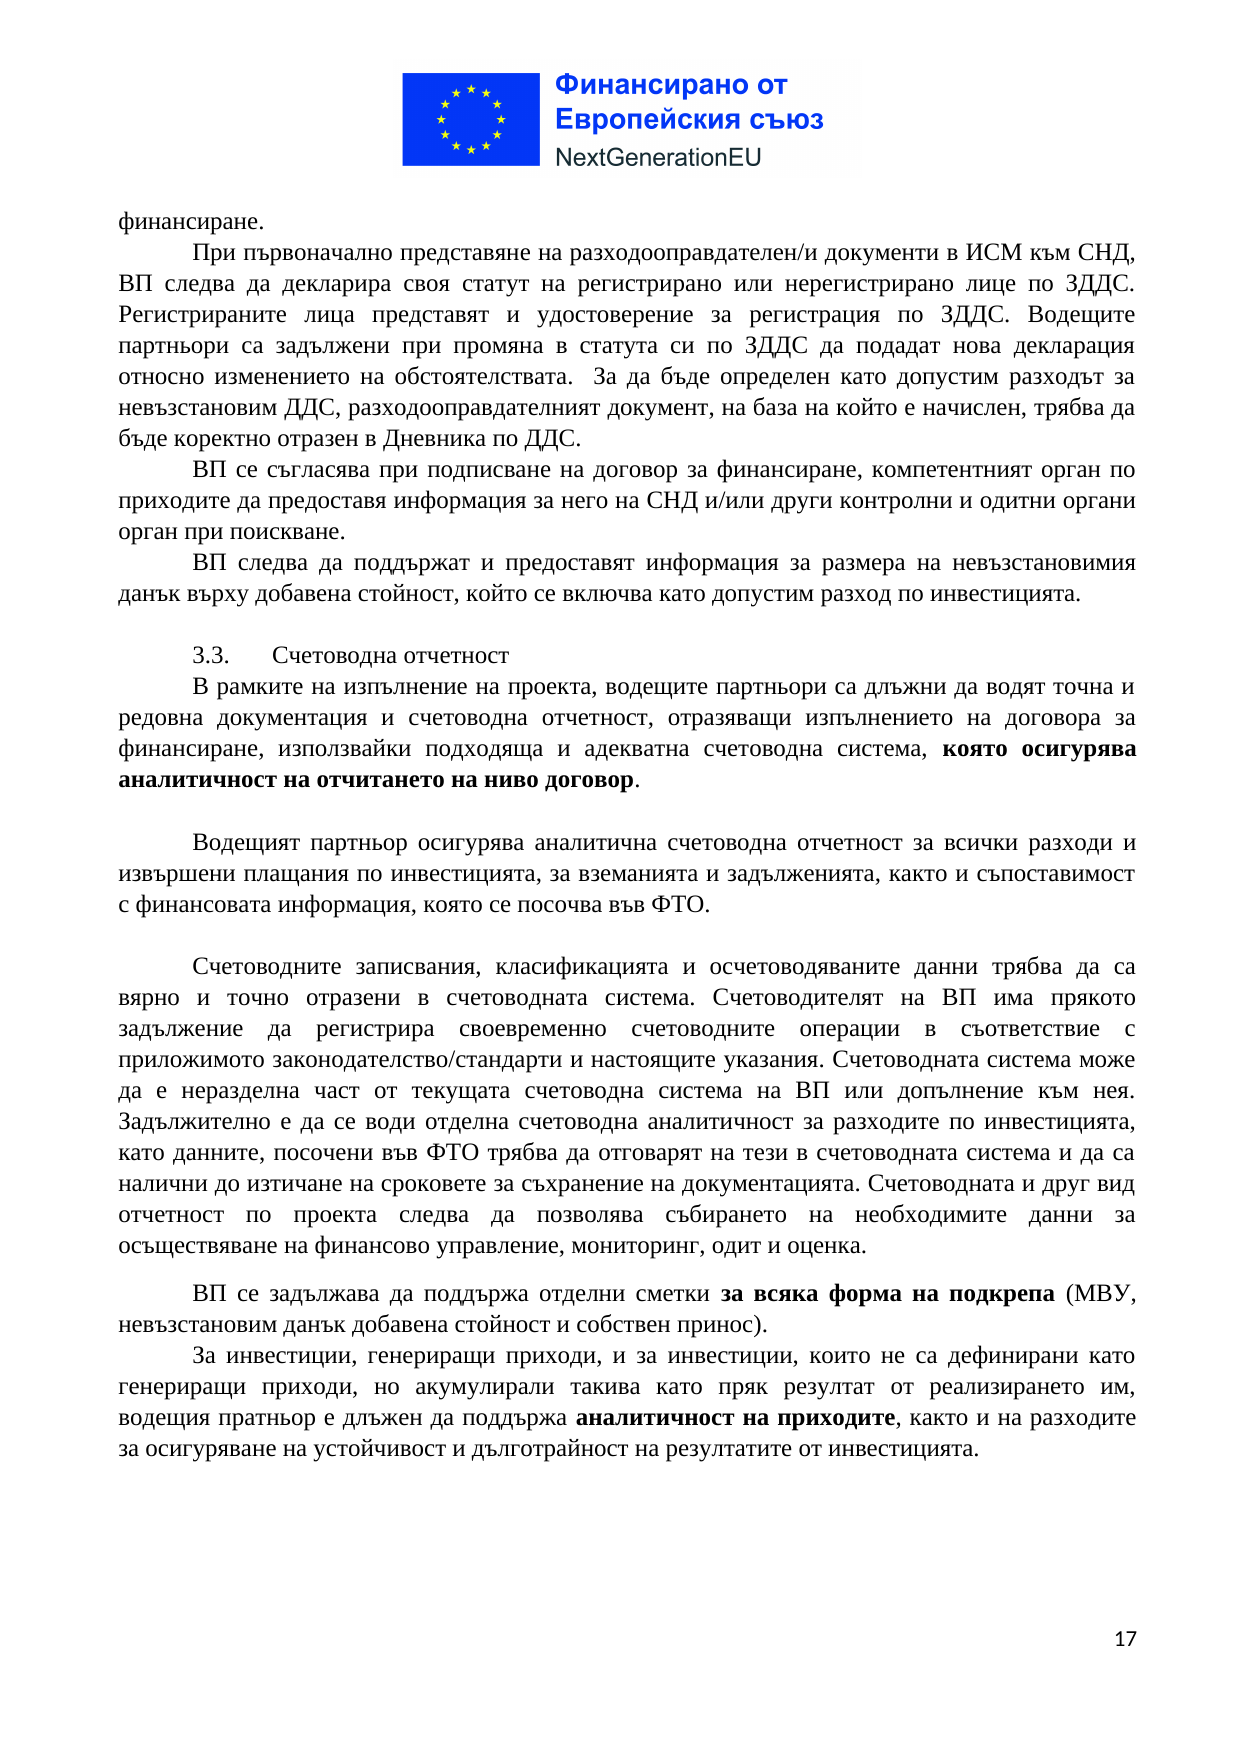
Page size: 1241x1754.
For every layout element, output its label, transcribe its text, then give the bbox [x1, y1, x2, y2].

text Счетоводните записвания, класификацията и осчетоводяваните данни трябва да са вярно и точно отразени в счетоводната система. Счетоводителят на ВП има прякото задължение да регистрира своевременно счетоводните операции в съответствие с приложимото законодателство/стандарти и настоящите указания. Счетоводната система може да е неразделна част от текущата счетоводна система на ВП или допълнение към нея. Задължително е да се води отделна счетоводна аналитичност за разходите по инвестицията, като данните, посочени във ФТО трябва да отговарят на тези в счетоводната система и да са налични до изтичане на сроковете за съхранение на документацията. Счетоводната и друг вид отчетност по проекта следва да позволява събирането на необходимите данни за осъществяване на финансово управление, мониторинг, одит и оценка. [118, 951, 1137, 1259]
text ВП се задължава да поддържа отделни сметки за всяка форма на подкрепа (МВУ, невъзстановим данък добавена стойност и собствен принос). [118, 1278, 1137, 1338]
list Счетоводна отчетност [118, 640, 1137, 669]
text ВП се съгласява при подписване на договор за финансиране, компетентният орган по приходите да предоставя информация за него на СНД и/или други контролни и одитни органи орган при поискване. [118, 454, 1137, 545]
text За инвестиции, генериращи приходи, и за инвестиции, които не са дефинирани като генериращи приходи, но акумулирали такива като пряк резултат от реализирането им, водещия пратньор е длъжен да поддържа аналитичност на приходите, както и на разходите за осигуряване на устойчивост и дълготрайност на резултатите от инвестицията. [118, 1340, 1137, 1462]
picture [392, 59, 863, 178]
text Водещият партньор осигурява аналитична счетоводна отчетност за всички разходи и извършени плащания по инвестицията, за вземанията и задълженията, както и съпоставимост с финансовата информация, която се посочва във ФТО. [118, 827, 1137, 917]
text В рамките на изпълнение на проекта, водещите партньори са длъжни да водят точна и редовна документация и счетоводна отчетност, отразяващи изпълнението на договора за финансиране, използвайки подходяща и адекватна счетоводна система, която осигурява аналитичност на отчитането на ниво договор. [118, 671, 1137, 793]
text ВП следва да поддържат и предоставят информация за размера на невъзстановимия данък върху добавена стойност, който се включва като допустим разход по инвестицията. [118, 547, 1137, 607]
text При първоначално представяне на разходооправдателен/и документи в ИСМ към СНД, ВП следва да декларира своя статут на регистрирано или нерегистрирано лице по ЗДДС. Регистрираните лица представят и удостоверение за регистрация по ЗДДС. Водещите партньори са задължени при промяна в статута си по ЗДДС да подадат нова декларация относно изменението на обстоятелствата. За да бъде определен като допустим разходът за невъзстановим ДДС, разходооправдателният документ, на база на който е начислен, трябва да бъде коректно отразен в Дневника по ДДС. [118, 237, 1137, 452]
